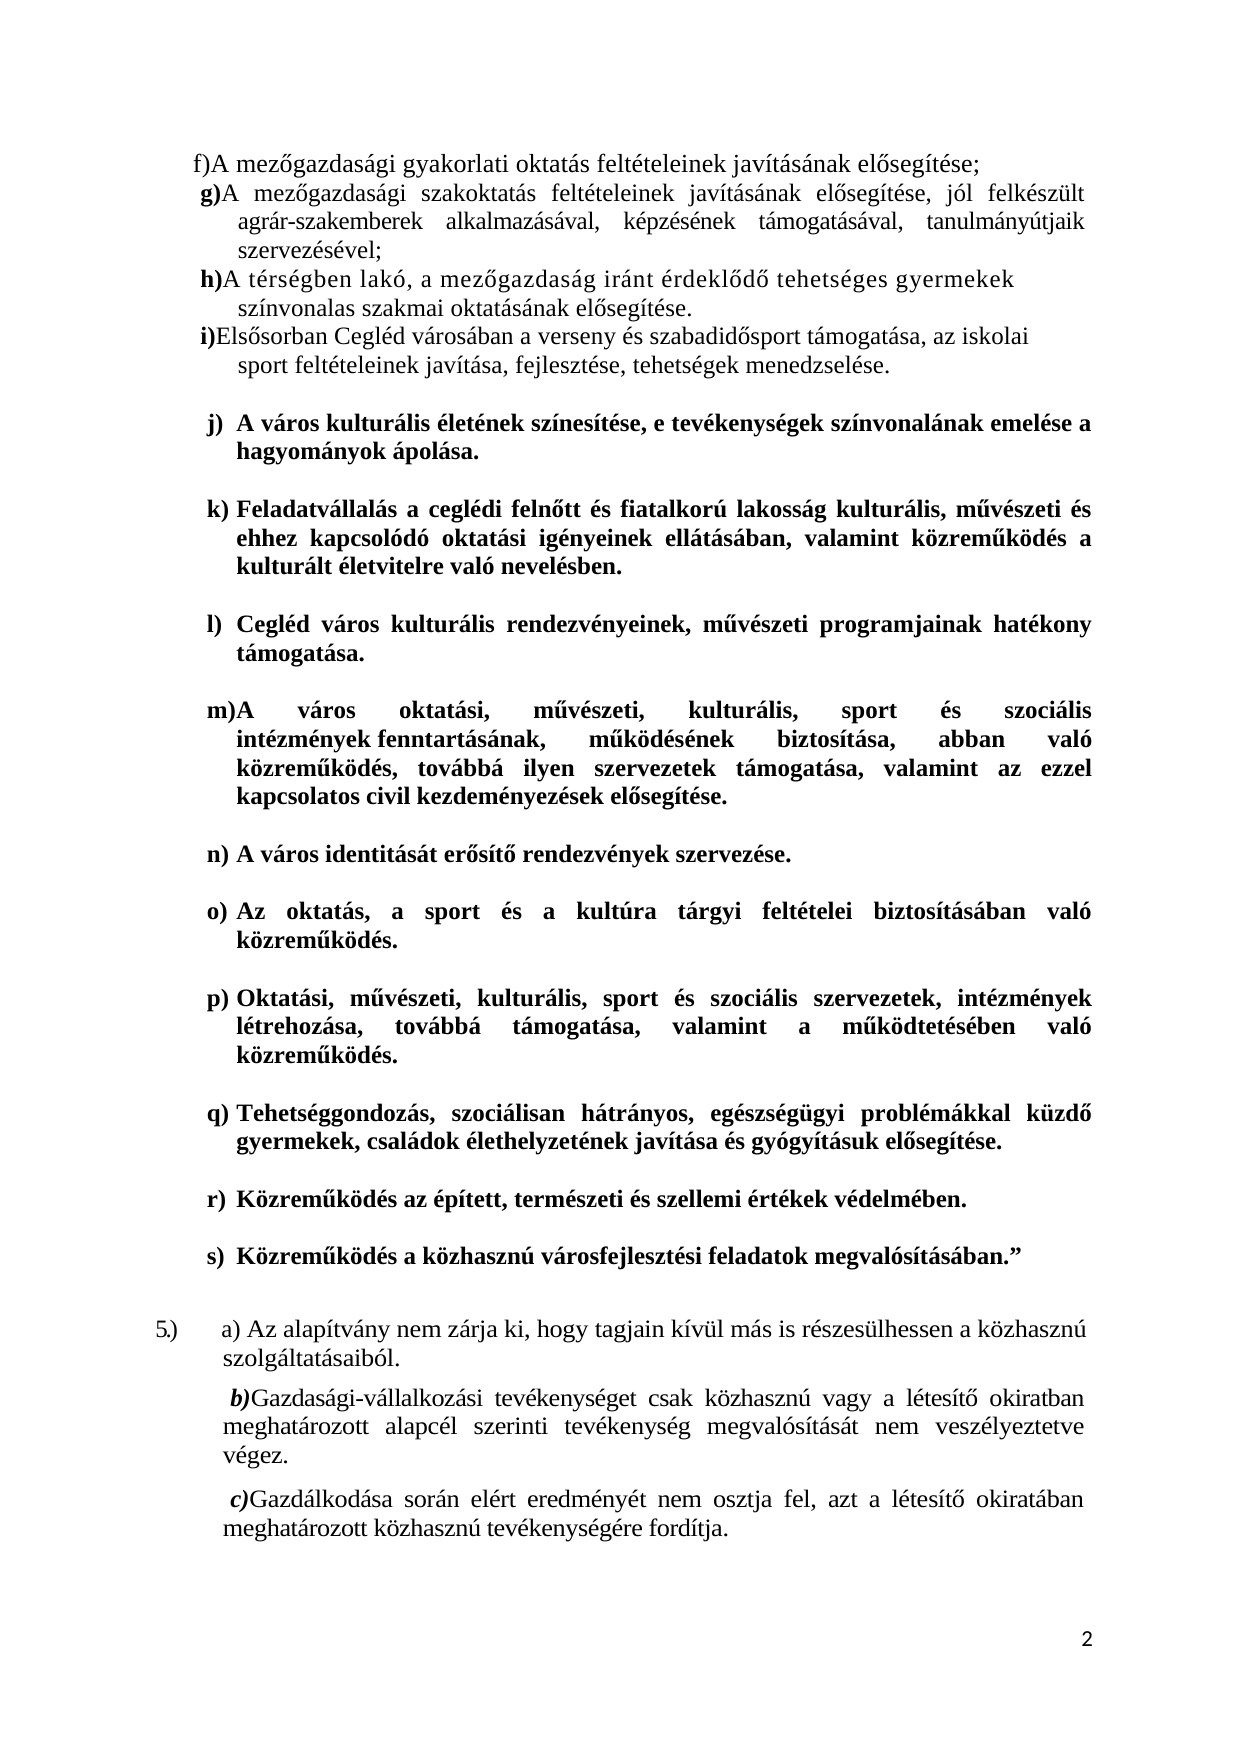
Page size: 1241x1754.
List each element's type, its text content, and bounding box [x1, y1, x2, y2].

list Elsősorban Cegléd városában a verseny és szabadidősport támogatása, az iskolai sport feltételeinek javítása, fejlesztése, tehetségek menedzselése. [200, 321, 1085, 379]
list Cegléd város kulturális rendezvényeinek, művészeti programjainak hatékony támogatása. [207, 609, 1093, 666]
list Tehetséggondozás, szociálisan hátrányos, egészségügyi problémákkal küzdő gyermekek, családok élethelyzetének javítása és gyógyításuk elősegítése. [207, 1098, 1093, 1155]
list A térségben lakó, a mezőgazdaság iránt érdeklődő tehetséges gyermekek színvonalas szakmai oktatásának elősegítése. [200, 264, 1085, 321]
list Oktatási, művészeti, kulturális, sport és szociális szervezetek, intézmények létrehozása, továbbá támogatása, valamint a működtetésében való közreműködés. [207, 983, 1093, 1069]
list Az oktatás, a sport és a kultúra tárgyi feltételei biztosításában való közreműködés. [207, 896, 1093, 954]
list Gazdálkodása során elért eredményét nem osztja fel, azt a létesítő okiratában meghatározott közhasznú tevékenységére fordítja. [223, 1484, 1085, 1541]
list Közreműködés az épített, természeti és szellemi értékek védelmében. [207, 1184, 1093, 1213]
list A város identitását erősítő rendezvények szervezése. [207, 839, 1093, 868]
list A mezőgazdasági szakoktatás feltételeinek javításának elősegítése, jól felkészült agrár-szakemberek alkalmazásával, képzésének támogatásával, tanulmányútjaik szervezésével; [200, 178, 1085, 264]
list A város kulturális életének színesítése, e tevékenységek színvonalának emelése a hagyományok ápolása. [207, 408, 1093, 465]
list A város oktatási, művészeti, kulturális, sport és szociális intézmények fenntartásának, működésének biztosítása, abban való közreműködés, továbbá ilyen szervezetek támogatása, valamint az ezzel kapcsolatos civil kezdeményezések elősegítése. [207, 695, 1093, 810]
list Közreműködés a közhasznú városfejlesztési feladatok megvalósításában.” [207, 1241, 1093, 1270]
list A mezőgazdasági gyakorlati oktatás feltételeinek javításának elősegítése; [193, 148, 1093, 178]
list Feladatvállalás a ceglédi felnőtt és fiatalkorú lakosság kulturális, művészeti és ehhez kapcsolódó oktatási igényeinek ellátásában, valamint közreműködés a kulturált életvitelre való nevelésben. [207, 494, 1093, 580]
list Gazdasági-vállalkozási tevékenységet csak közhasznú vagy a létesítő okiratban meghatározott alapcél szerinti tevékenység megvalósítását nem veszélyeztetve végez. [223, 1383, 1085, 1469]
text 5.) a) Az alapítvány nem zárja ki, hogy tagjain kívül más is részesülhessen a közhasznú [155, 1314, 1093, 1343]
text szolgáltatásaiból. [223, 1343, 1093, 1371]
